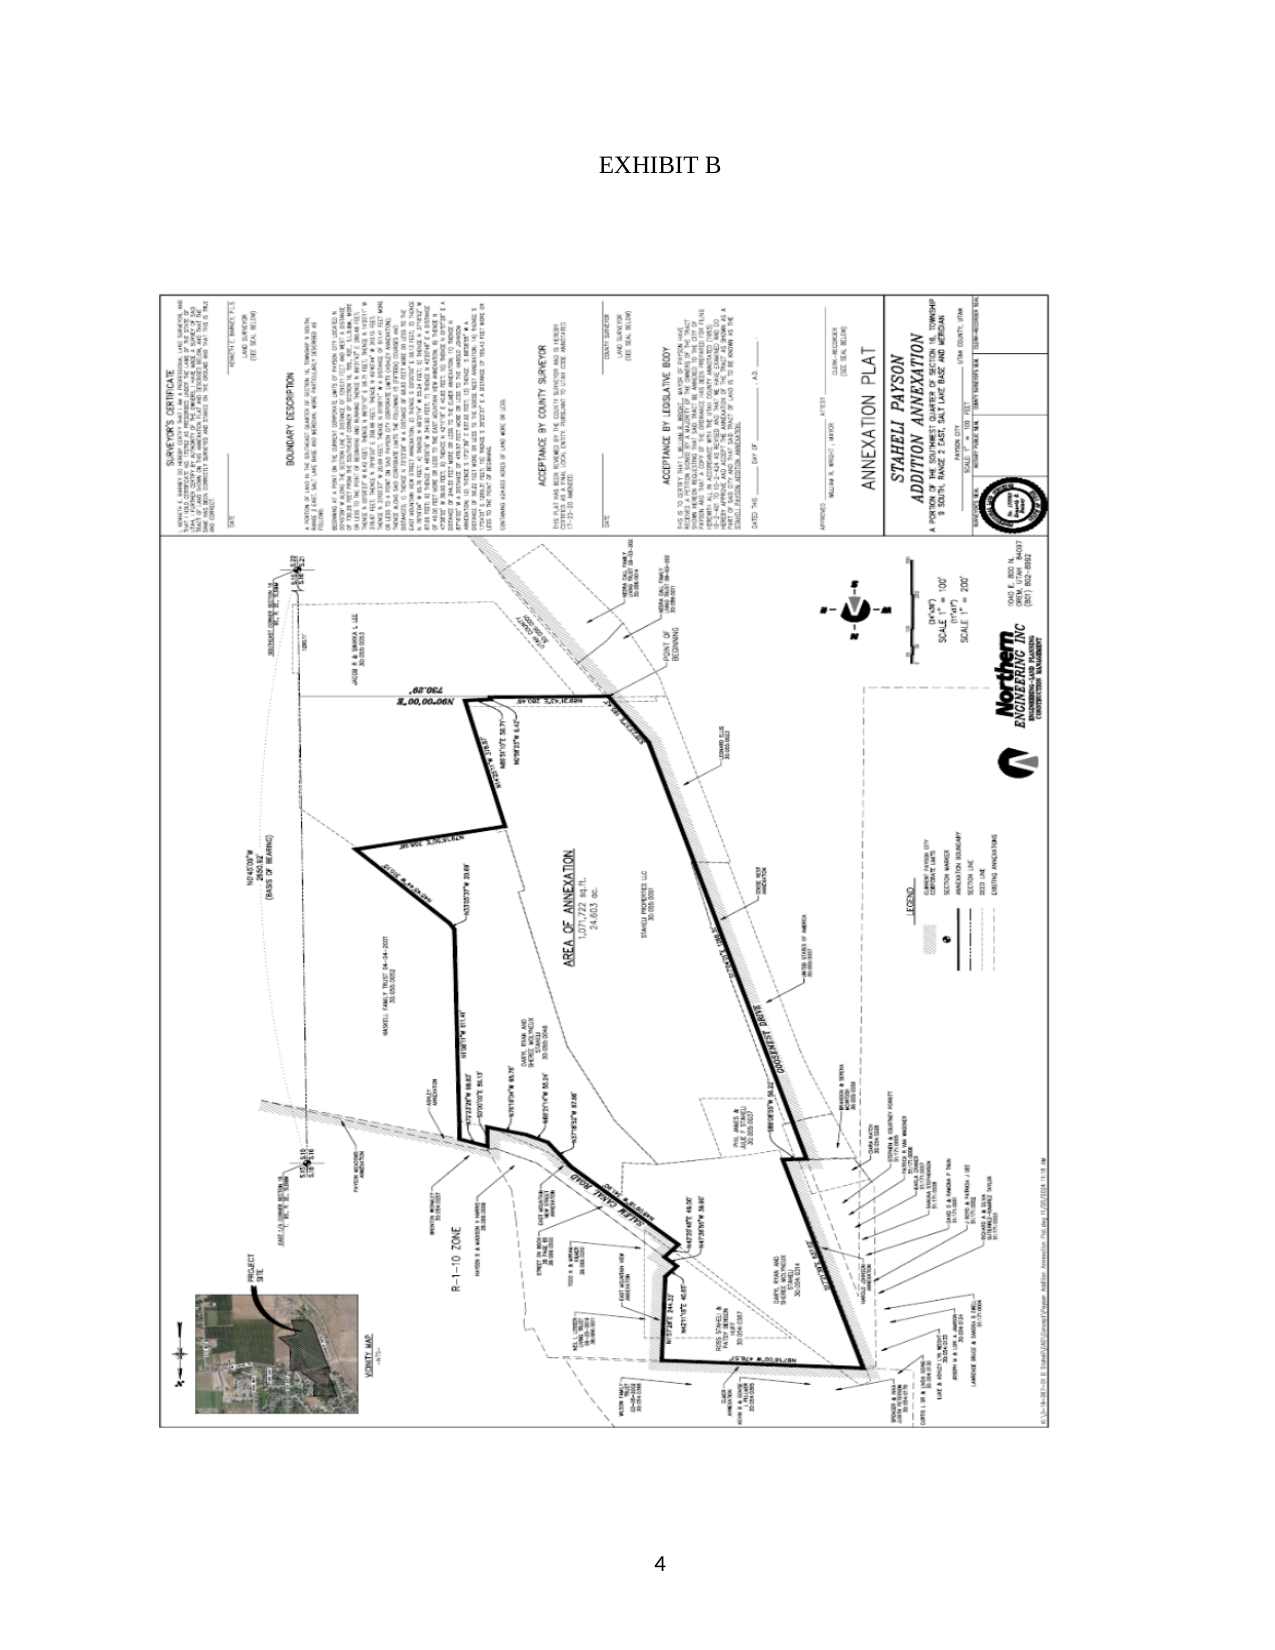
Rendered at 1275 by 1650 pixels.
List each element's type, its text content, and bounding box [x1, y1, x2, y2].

text EXHIBIT B [150, 150, 1170, 179]
